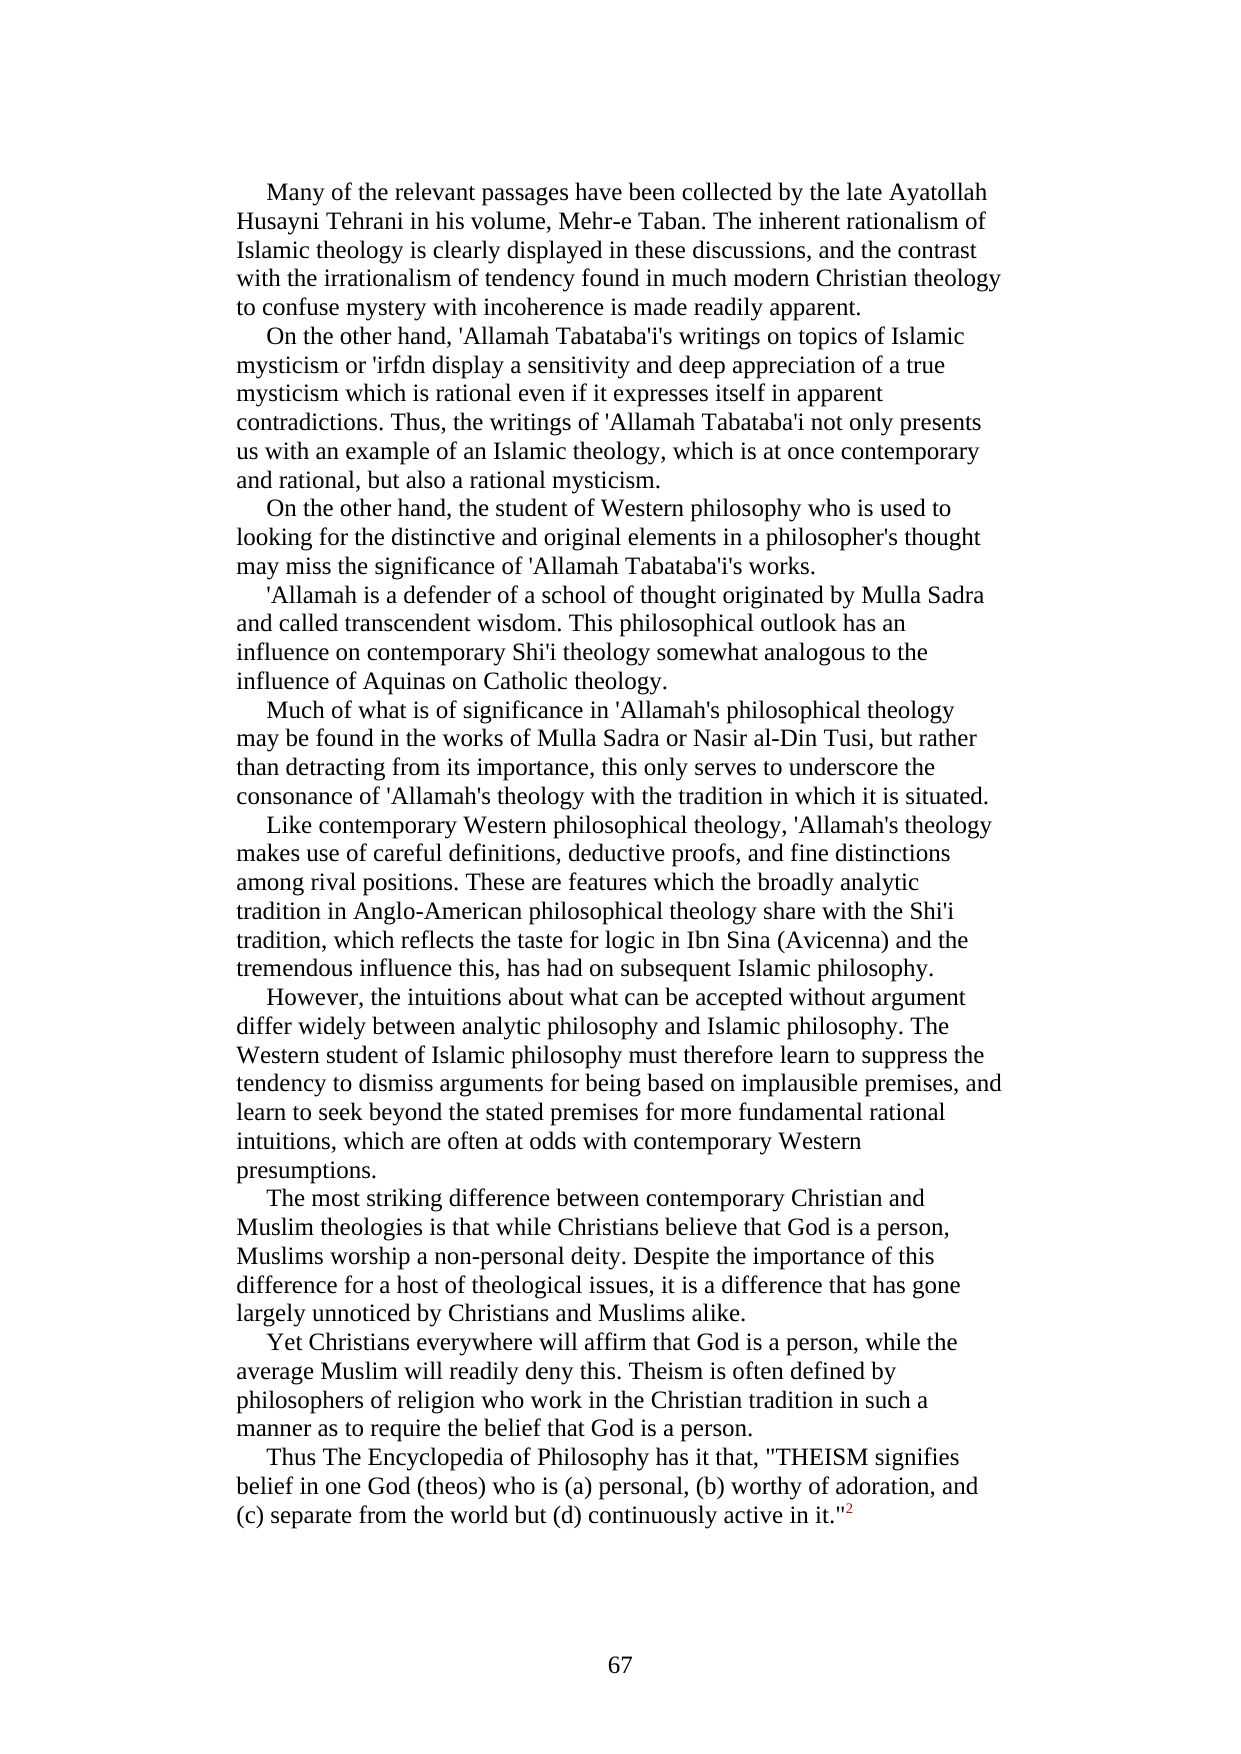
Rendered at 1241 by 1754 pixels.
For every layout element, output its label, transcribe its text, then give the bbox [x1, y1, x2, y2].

text On the other hand, the student of Western philosophy who is used to looking for the distinctive and original elements in a philosopher's thought may miss the significance of 'Allamah Tabataba'i's works. [236, 493, 1004, 580]
text On the other hand, 'Allamah Tabataba'i's writings on topics of Islamic mysticism or 'irfdn display a sensitivity and deep appreciation of a true mysticism which is rational even if it expresses itself in apparent contradictions. Thus, the writings of 'Allamah Tabataba'i not only presents us with an example of an Islamic theology, which is at once contemporary and rational, but also a rational mysticism. [236, 321, 1004, 493]
text The most striking difference between contemporary Christian and Muslim theologies is that while Christians believe that God is a person, Muslims worship a non-personal deity. Despite the importance of this difference for a host of theological issues, it is a difference that has gone largely unnoticed by Christians and Muslims alike. [236, 1183, 1004, 1327]
text Thus The Encyclopedia of Philosophy has it that, "THEISM signifies belief in one God (theos) who is (a) personal, (b) worthy of adoration, and (c) separate from the world but (d) continuously active in it."2 [236, 1442, 1004, 1528]
text Many of the relevant passages have been collected by the late Ayatollah Husayni Tehrani in his volume, Mehr-e Taban. The inherent rationalism of Islamic theology is clearly displayed in these discussions, and the contrast with the irrationalism of tendency found in much modern Christian theology to confuse mystery with incoherence is made readily apparent. [236, 177, 1004, 321]
text Much of what is of significance in 'Allamah's philosophical theology may be found in the works of Mulla Sadra or Nasir al-Din Tusi, but rather than detracting from its importance, this only serves to underscore the consonance of 'Allamah's theology with the tradition in which it is situated. [236, 695, 1004, 810]
text 'Allamah is a defender of a school of thought originated by Mulla Sadra and called transcendent wisdom. This philosophical outlook has an influence on contemporary Shi'i theology somewhat analogous to the influence of Aquinas on Catholic theology. [236, 580, 1004, 695]
text Like contemporary Western philosophical theology, 'Allamah's theology makes use of careful definitions, deductive proofs, and fine distinctions among rival positions. These are features which the broadly analytic tradition in Anglo-American philosophical theology share with the Shi'i tradition, which reflects the taste for logic in Ibn Sina (Avicenna) and the tremendous influence this, has had on subsequent Islamic philosophy. [236, 810, 1004, 982]
text Yet Christians everywhere will affirm that God is a person, while the average Muslim will readily deny this. Theism is often defined by philosophers of religion who work in the Christian tradition in such a manner as to require the belief that God is a person. [236, 1327, 1004, 1442]
text However, the intuitions about what can be accepted without argument differ widely between analytic philosophy and Islamic philosophy. The Western student of Islamic philosophy must therefore learn to suppress the tendency to dismiss arguments for being based on implausible premises, and learn to seek beyond the stated premises for more fundamental rational intuitions, which are often at odds with contemporary Western presumptions. [236, 982, 1004, 1183]
